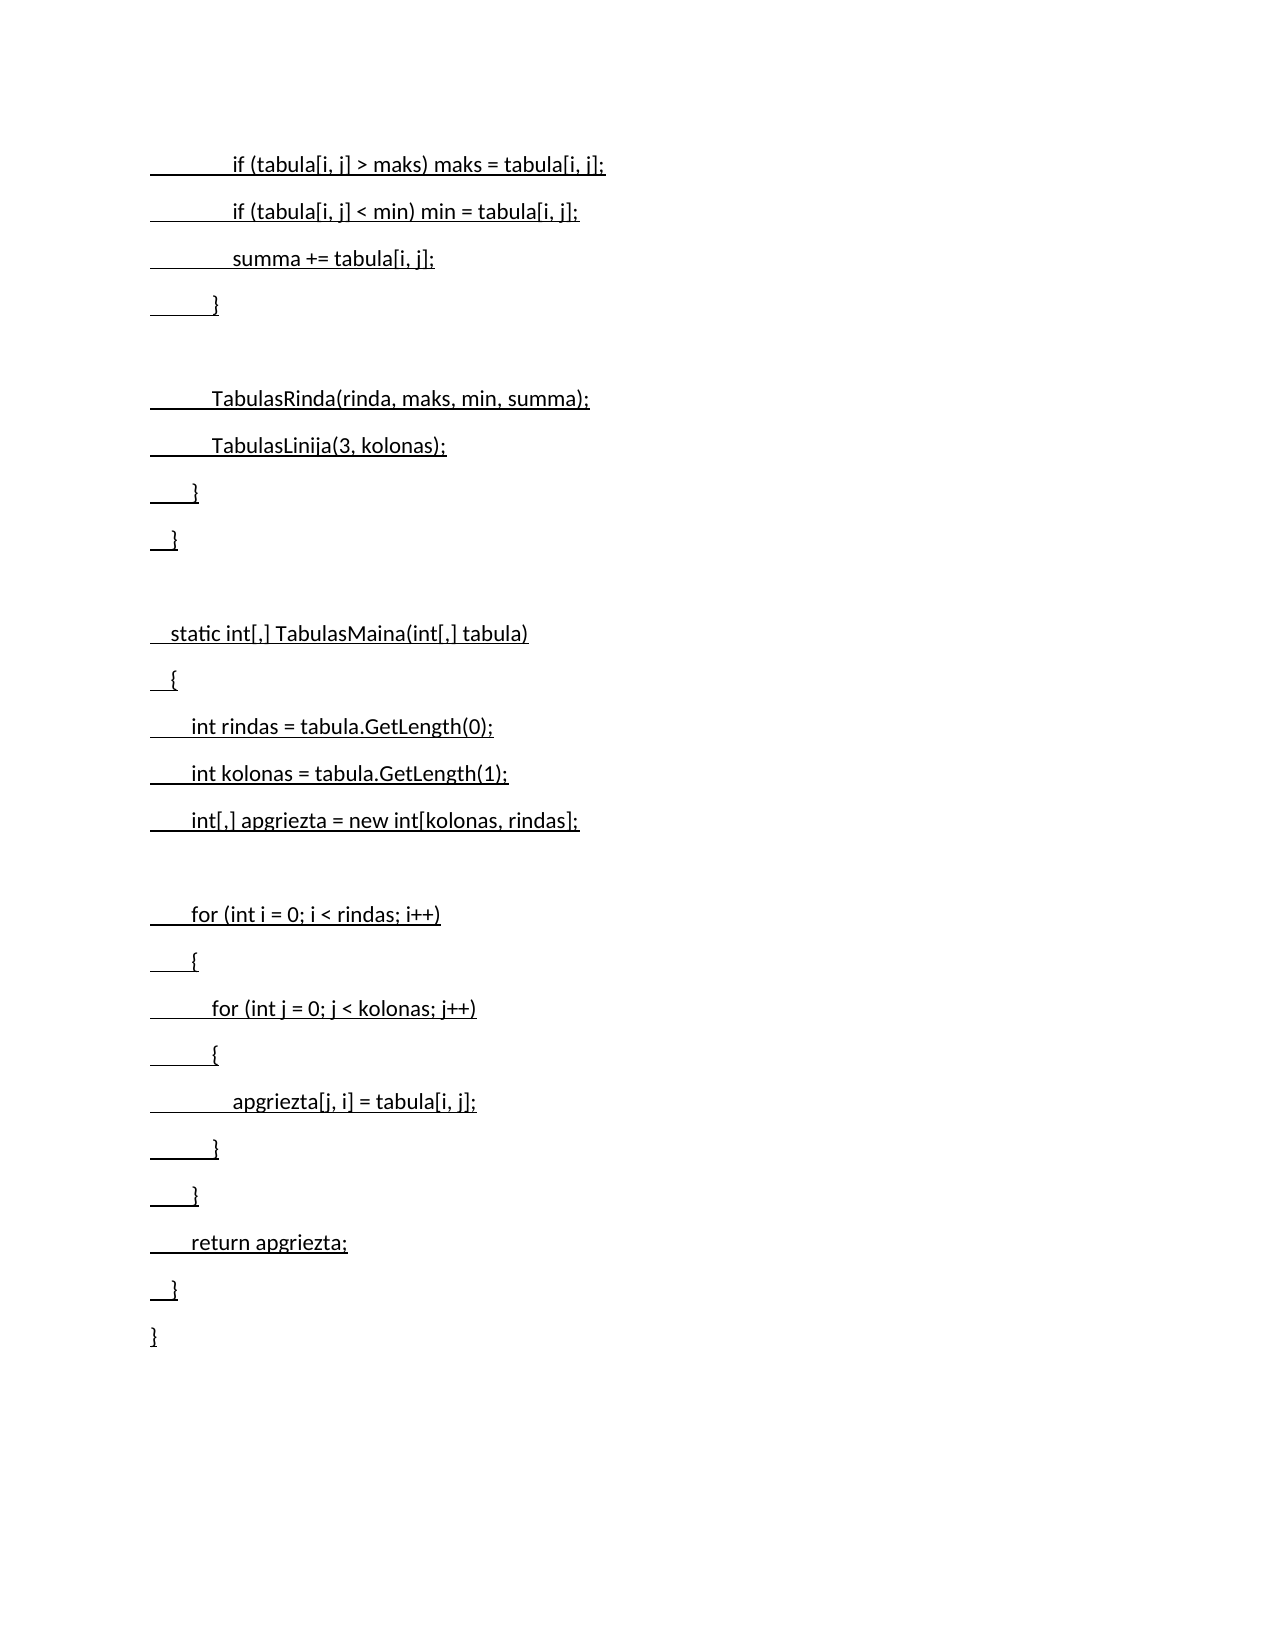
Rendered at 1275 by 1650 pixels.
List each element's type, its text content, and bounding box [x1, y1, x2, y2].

text { [150, 1041, 1125, 1069]
text TabulasLinija(3, kolonas); [150, 431, 1125, 459]
text } [150, 291, 1125, 319]
text if (tabula[i, j] < min) min = tabula[i, j]; [150, 197, 1125, 225]
text return apgriezta; [150, 1228, 1125, 1256]
text for (int j = 0; j < kolonas; j++) [150, 994, 1125, 1022]
text } [150, 1275, 1125, 1303]
text int rindas = tabula.GetLength(0); [150, 712, 1125, 741]
text apgriezta[j, i] = tabula[i, j]; [150, 1087, 1125, 1116]
text if (tabula[i, j] > maks) maks = tabula[i, j]; [150, 150, 1125, 178]
text } [150, 1134, 1125, 1162]
text summa += tabula[i, j]; [150, 244, 1125, 272]
text { [150, 947, 1125, 975]
text } [150, 478, 1125, 506]
text } [150, 1322, 1125, 1350]
text } [150, 525, 1125, 553]
text TabulasRinda(rinda, maks, min, summa); [150, 384, 1125, 412]
text static int[,] TabulasMaina(int[,] tabula) [150, 619, 1125, 647]
text int kolonas = tabula.GetLength(1); [150, 759, 1125, 787]
text int[,] apgriezta = new int[kolonas, rindas]; [150, 806, 1125, 834]
text { [150, 666, 1125, 694]
text } [150, 1181, 1125, 1209]
text for (int i = 0; i < rindas; i++) [150, 900, 1125, 928]
